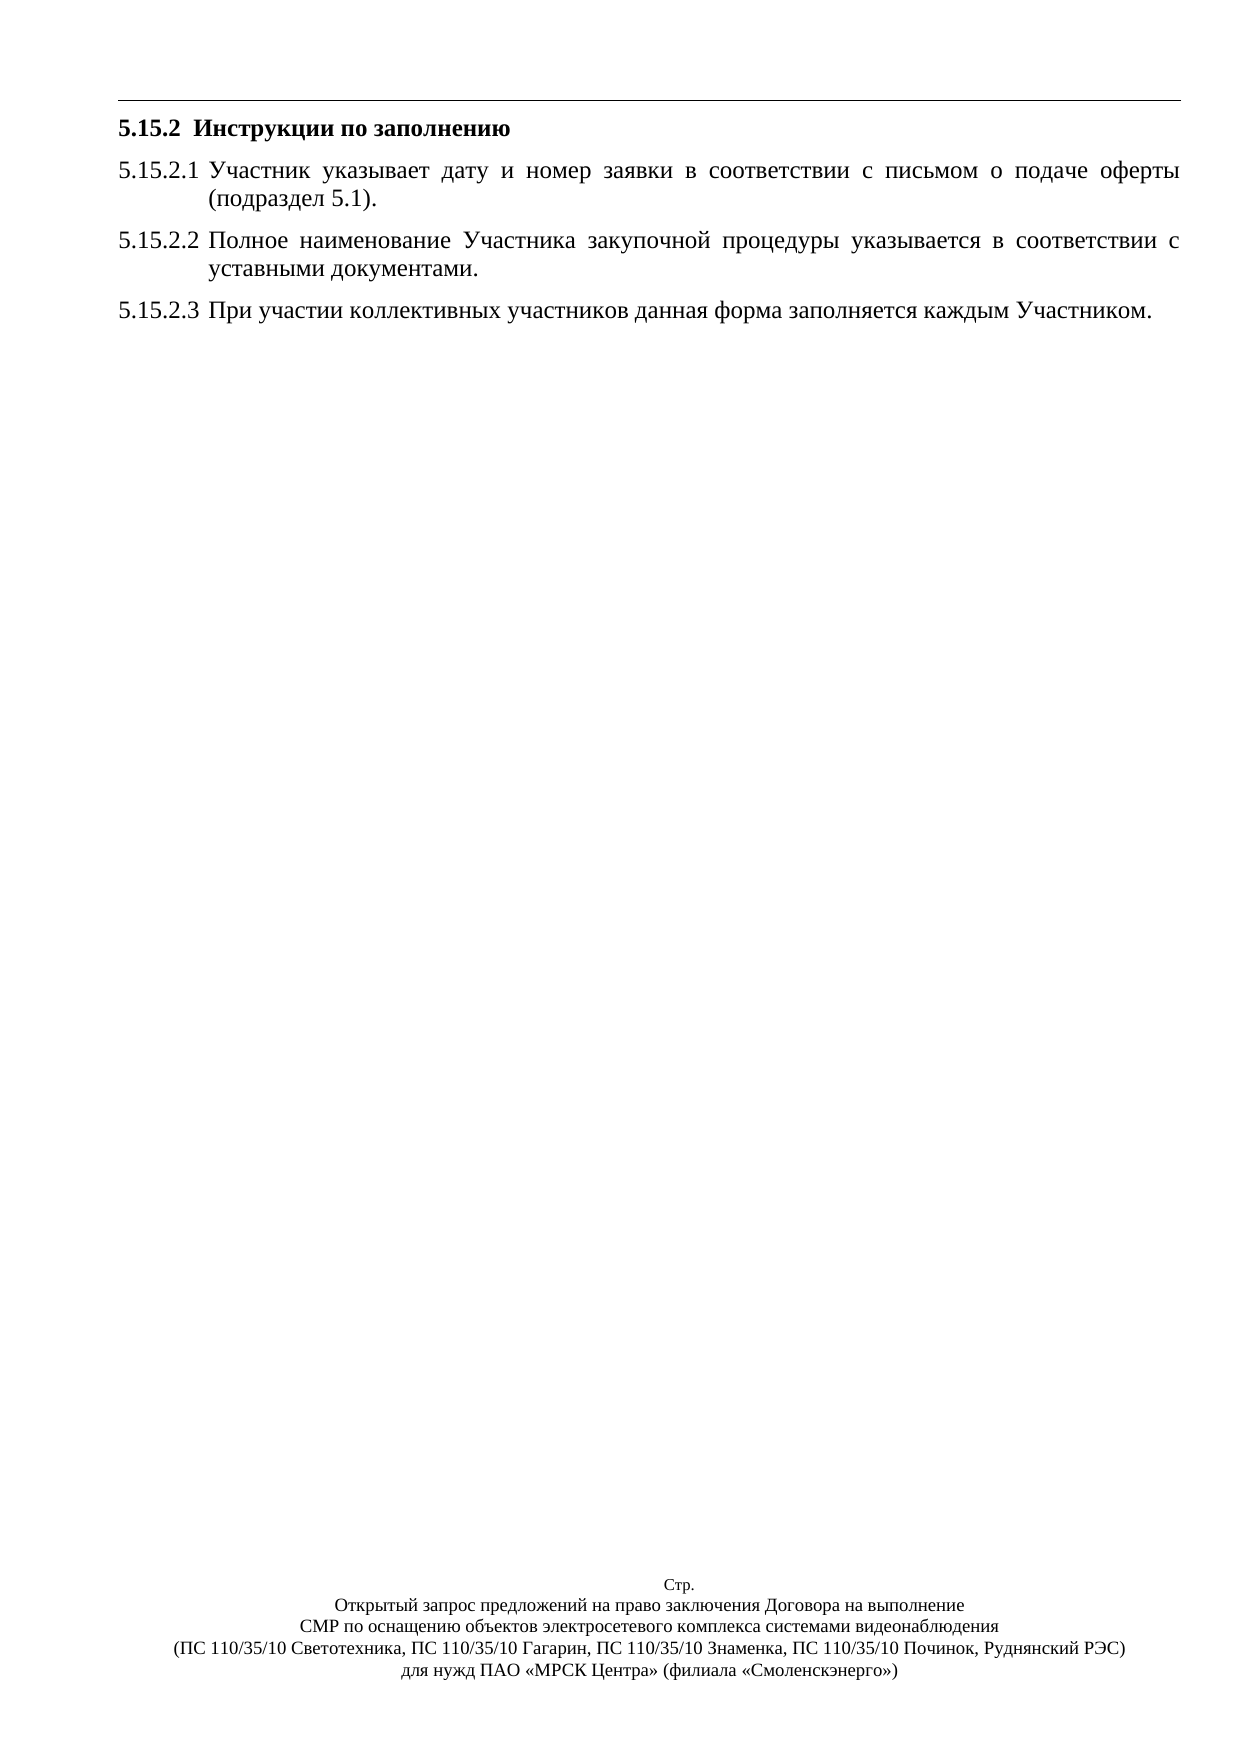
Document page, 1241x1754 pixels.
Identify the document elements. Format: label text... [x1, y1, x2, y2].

list Полное наименование Участника закупочной процедуры указывается в соответствии с уставными документами. [118, 225, 1181, 282]
list Участник указывает дату и номер заявки в соответствии с письмом о подаче оферты (подраздел 5.1). [118, 155, 1181, 212]
list При участии коллективных участников данная форма заполняется каждым Участником. [118, 295, 1181, 323]
subtitle Инструкции по заполнению [118, 113, 1181, 142]
